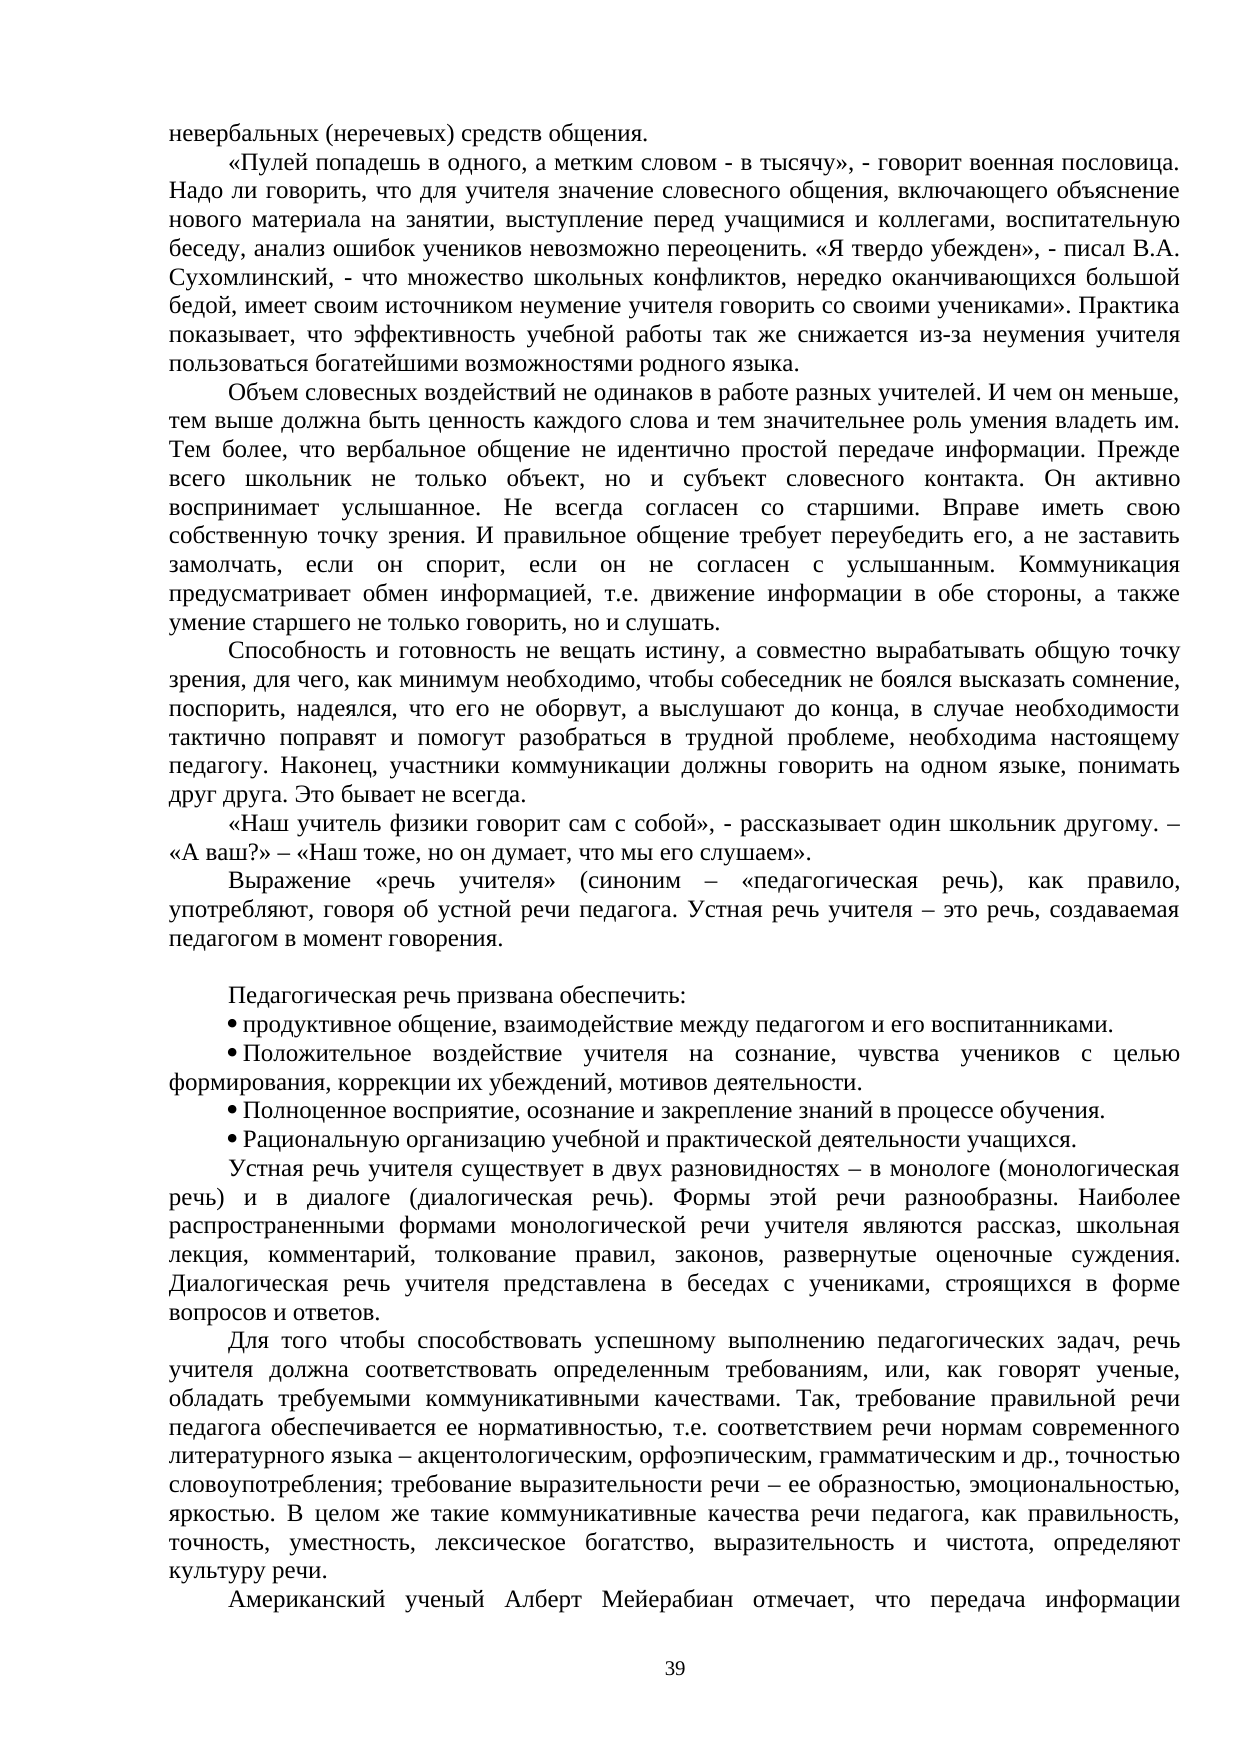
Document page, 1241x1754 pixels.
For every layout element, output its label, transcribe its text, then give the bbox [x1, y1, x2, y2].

list Положительное воздействие учителя на сознание, чувства учеников с целью формирования, коррекции их убеждений, мотивов деятельности. [169, 1038, 1181, 1096]
text Педагогическая речь призвана обеспечить: [169, 981, 1181, 1009]
text Способность и готовность не вещать истину, а совместно вырабатывать общую точку зрения, для чего, как минимум необходимо, чтобы собеседник не боялся высказать сомнение, поспорить, надеялся, что его не оборвут, а выслушают до конца, в случае необходимости тактично поправят и помогут разобраться в трудной проблеме, необходима настоящему педагогу. Наконец, участники коммуникации должны говорить на одном языке, понимать друг друга. Это бывает не всегда. [169, 636, 1181, 808]
list Рациональную организацию учебной и практической деятельности учащихся. [169, 1124, 1181, 1153]
text «Пулей попадешь в одного, а метким словом - в тысячу», - говорит военная пословица. Надо ли говорить, что для учителя значение словесного общения, включающего объяснение нового материала на занятии, выступление перед учащимися и коллегами, воспитательную беседу, анализ ошибок учеников невозможно переоценить. «Я твердо убежден», - писал В.А. Сухомлинский, - что множество школьных конфликтов, нередко оканчивающихся большой бедой, имеет своим источником неумение учителя говорить со своими учениками». Практика показывает, что эффективность учебной работы так же снижается из-за неумения учителя пользоваться богатейшими возможностями родного языка. [169, 147, 1181, 377]
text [169, 118, 1181, 147]
text Устная речь учителя существует в двух разновидностях – в монологе (монологическая речь) и в диалоге (диалогическая речь). Формы этой речи разнообразны. Наиболее распространенными формами монологической речи учителя являются рассказ, школьная лекция, комментарий, толкование правил, законов, развернутые оценочные суждения. Диалогическая речь учителя представлена в беседах с учениками, строящихся в форме вопросов и ответов. [169, 1153, 1181, 1326]
text «Наш учитель физики говорит сам с собой», - рассказывает один школьник другому. – «А ваш?» – «Наш тоже, но он думает, что мы его слушаем». [169, 808, 1181, 866]
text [169, 1584, 1181, 1613]
text Для того чтобы способствовать успешному выполнению педагогических задач, речь учителя должна соответствовать определенным требованиям, или, как говорят ученые, обладать требуемыми коммуникативными качествами. Так, требование правильной речи педагога обеспечивается ее нормативностью, т.е. соответствием речи нормам современного литературного языка – акцентологическим, орфоэпическим, грамматическим и др., точностью словоупотребления; требование выразительности речи – ее образностью, эмоциональностью, яркостью. В целом же такие коммуникативные качества речи педагога, как правильность, точность, уместность, лексическое богатство, выразительность и чистота, определяют культуру речи. [169, 1326, 1181, 1584]
text Выражение «речь учителя» (синоним – «педагогическая речь), как правило, употребляют, говоря об устной речи педагога. Устная речь учителя – это речь, создаваемая педагогом в момент говорения. [169, 866, 1181, 952]
text Объем словесных воздействий не одинаков в работе разных учителей. И чем он меньше, тем выше должна быть ценность каждого слова и тем значительнее роль умения владеть им. Тем более, что вербальное общение не идентично простой передаче информации. Прежде всего школьник не только объект, но и субъект словесного контакта. Он активно воспринимает услышанное. Не всегда согласен со старшими. Вправе иметь свою собственную точку зрения. И правильное общение требует переубедить его, а не заставить замолчать, если он спорит, если он не согласен с услышанным. Коммуникация предусматривает обмен информацией, т.е. движение информации в обе стороны, а также умение старшего не только говорить, но и слушать. [169, 377, 1181, 636]
list продуктивное общение, взаимодействие между педагогом и его воспитанниками. [169, 1009, 1181, 1038]
list Полноценное восприятие, осознание и закрепление знаний в процессе обучения. [169, 1096, 1181, 1124]
